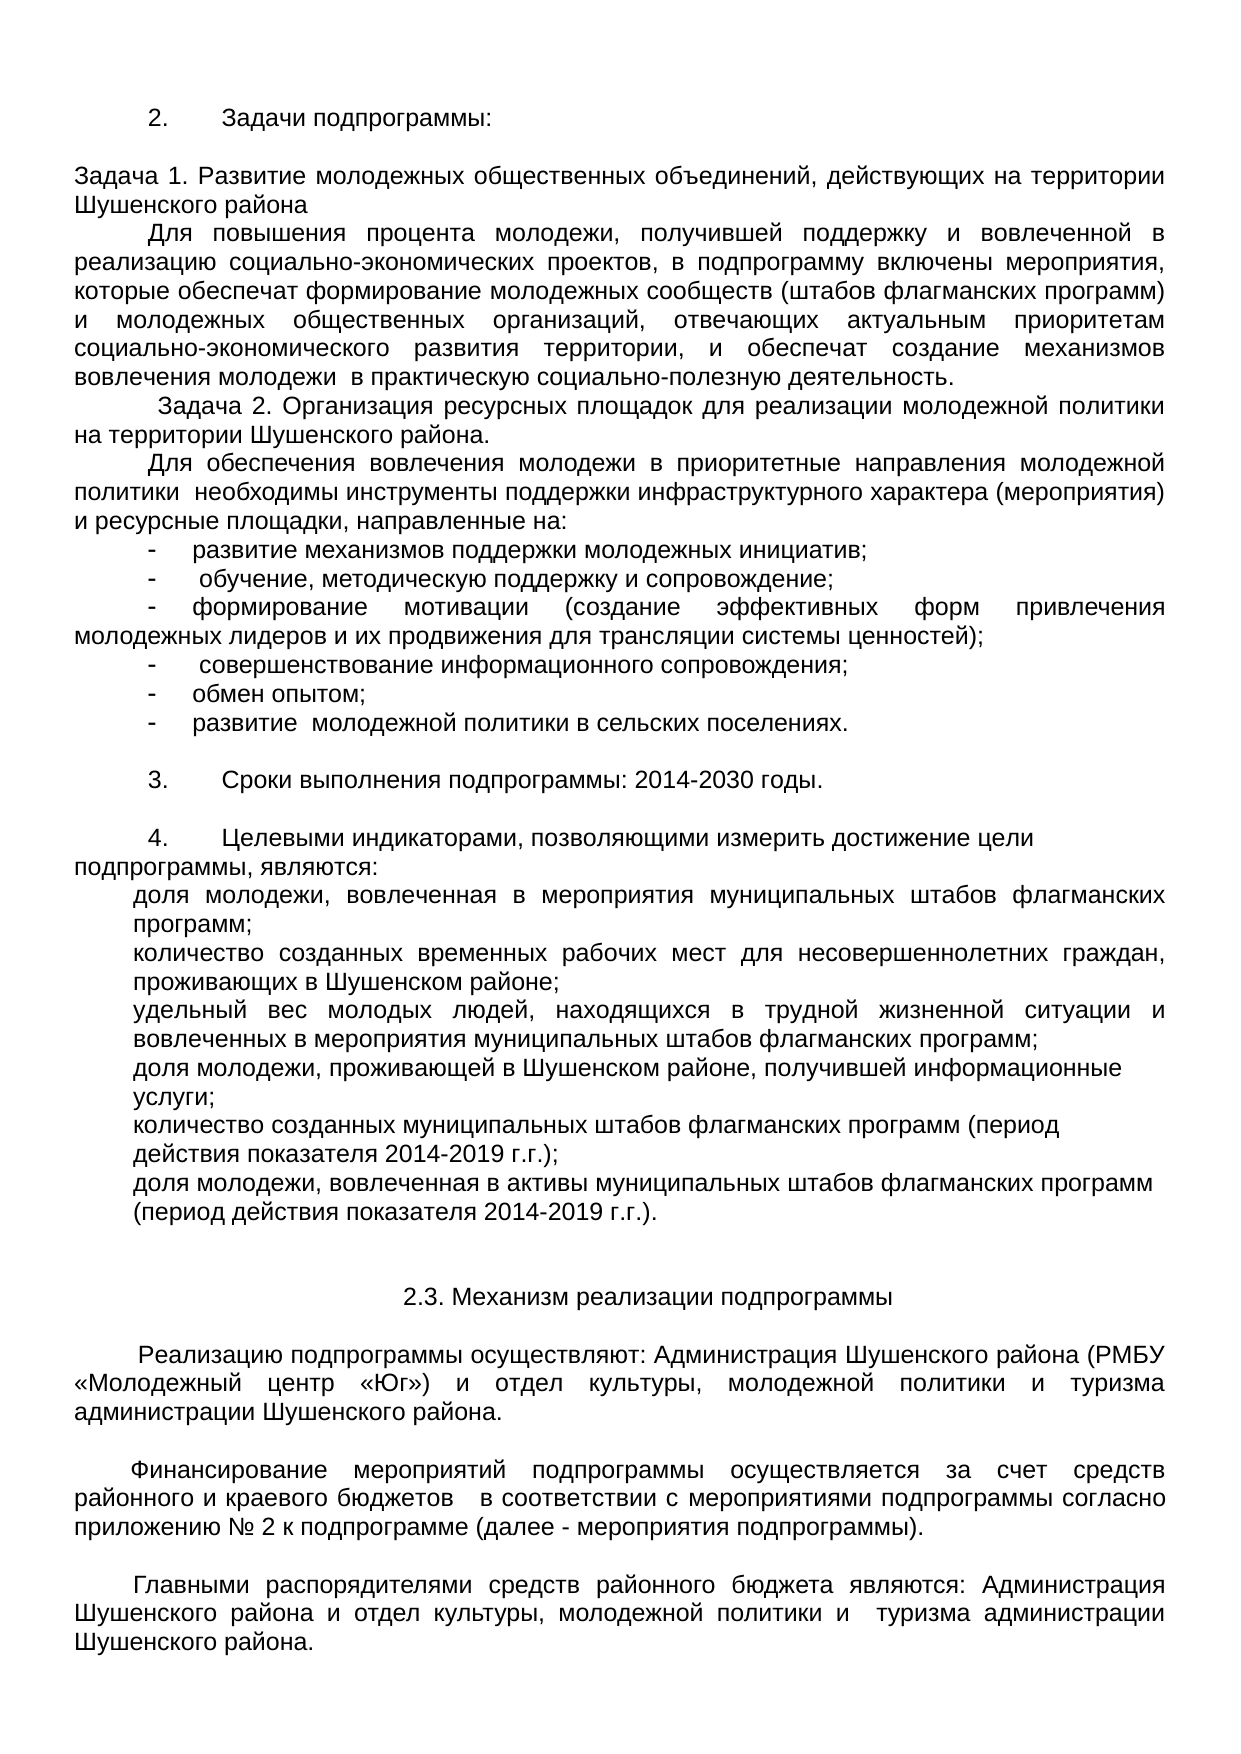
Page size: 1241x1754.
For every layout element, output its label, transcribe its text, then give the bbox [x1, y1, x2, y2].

list обмен опытом; [74, 679, 1166, 708]
list обучение, методическую поддержку и сопровождение; [74, 563, 1166, 592]
list Задачи подпрограммы: [74, 103, 1166, 132]
list развитие механизмов поддержки молодежных инициатив; [74, 535, 1166, 563]
text Реализацию подпрограммы осуществляют: Администрация Шушенского района (РМБУ «Молодежный центр «Юг») и отдел культуры, молодежной политики и туризма администрации Шушенского района. [74, 1339, 1166, 1426]
text доля молодежи, вовлеченная в активы муниципальных штабов флагманских программ (период действия показателя 2014-2019 г.г.). [133, 1168, 1166, 1225]
list Задача 2. Организация ресурсных площадок для реализации молодежной политики на территории Шушенского района. [74, 391, 1166, 448]
list совершенствование информационного сопровождения; [74, 650, 1166, 679]
text 2.3. Механизм реализации подпрограммы [74, 1282, 1166, 1311]
list развитие молодежной политики в сельских поселениях. [74, 708, 1166, 737]
list доля молодежи, вовлеченная в мероприятия муниципальных штабов флагманских программ; [133, 880, 1166, 938]
list удельный вес молодых людей, находящихся в трудной жизненной ситуации и вовлеченных в мероприятия муниципальных штабов флагманских программ; [133, 995, 1166, 1053]
list количество созданных временных рабочих мест для несовершеннолетних граждан, проживающих в Шушенском районе; [133, 938, 1166, 995]
list Сроки выполнения подпрограммы: 2014-2030 годы. [74, 765, 1166, 794]
text Для обеспечения вовлечения молодежи в приоритетные направления молодежной политики необходимы инструменты поддержки инфраструктурного характера (мероприятия) и ресурсные площадки, направленные на: [74, 448, 1166, 535]
text Для повышения процента молодежи, получившей поддержку и вовлеченной в реализацию социально-экономических проектов, в подпрограмму включены мероприятия, которые обеспечат формирование молодежных сообществ (штабов флагманских программ) и молодежных общественных организаций, отвечающих актуальным приоритетам социально-экономического развития территории, и обеспечат создание механизмов вовлечения молодежи в практическую социально-полезную деятельность. [74, 218, 1166, 391]
text количество созданных муниципальных штабов флагманских программ (период действия показателя 2014-2019 г.г.); [133, 1110, 1166, 1168]
list Целевыми индикаторами, позволяющими измерить достижение цели подпрограммы, являются: [74, 823, 1166, 880]
list формирование мотивации (создание эффективных форм привлечения молодежных лидеров и их продвижения для трансляции системы ценностей); [74, 592, 1166, 650]
text Задача 1. Развитие молодежных общественных объединений, действующих на территории Шушенского района [74, 161, 1166, 218]
text доля молодежи, проживающей в Шушенском районе, получившей информационные услуги; [133, 1053, 1166, 1110]
text Финансирование мероприятий подпрограммы осуществляется за счет средств районного и краевого бюджетов в соответствии с мероприятиями подпрограммы согласно приложению № 2 к подпрограмме (далее - мероприятия подпрограммы). [74, 1454, 1166, 1541]
text Главными распорядителями средств районного бюджета являются: Администрация Шушенского района и отдел культуры, молодежной политики и туризма администрации Шушенского района. [74, 1569, 1166, 1656]
